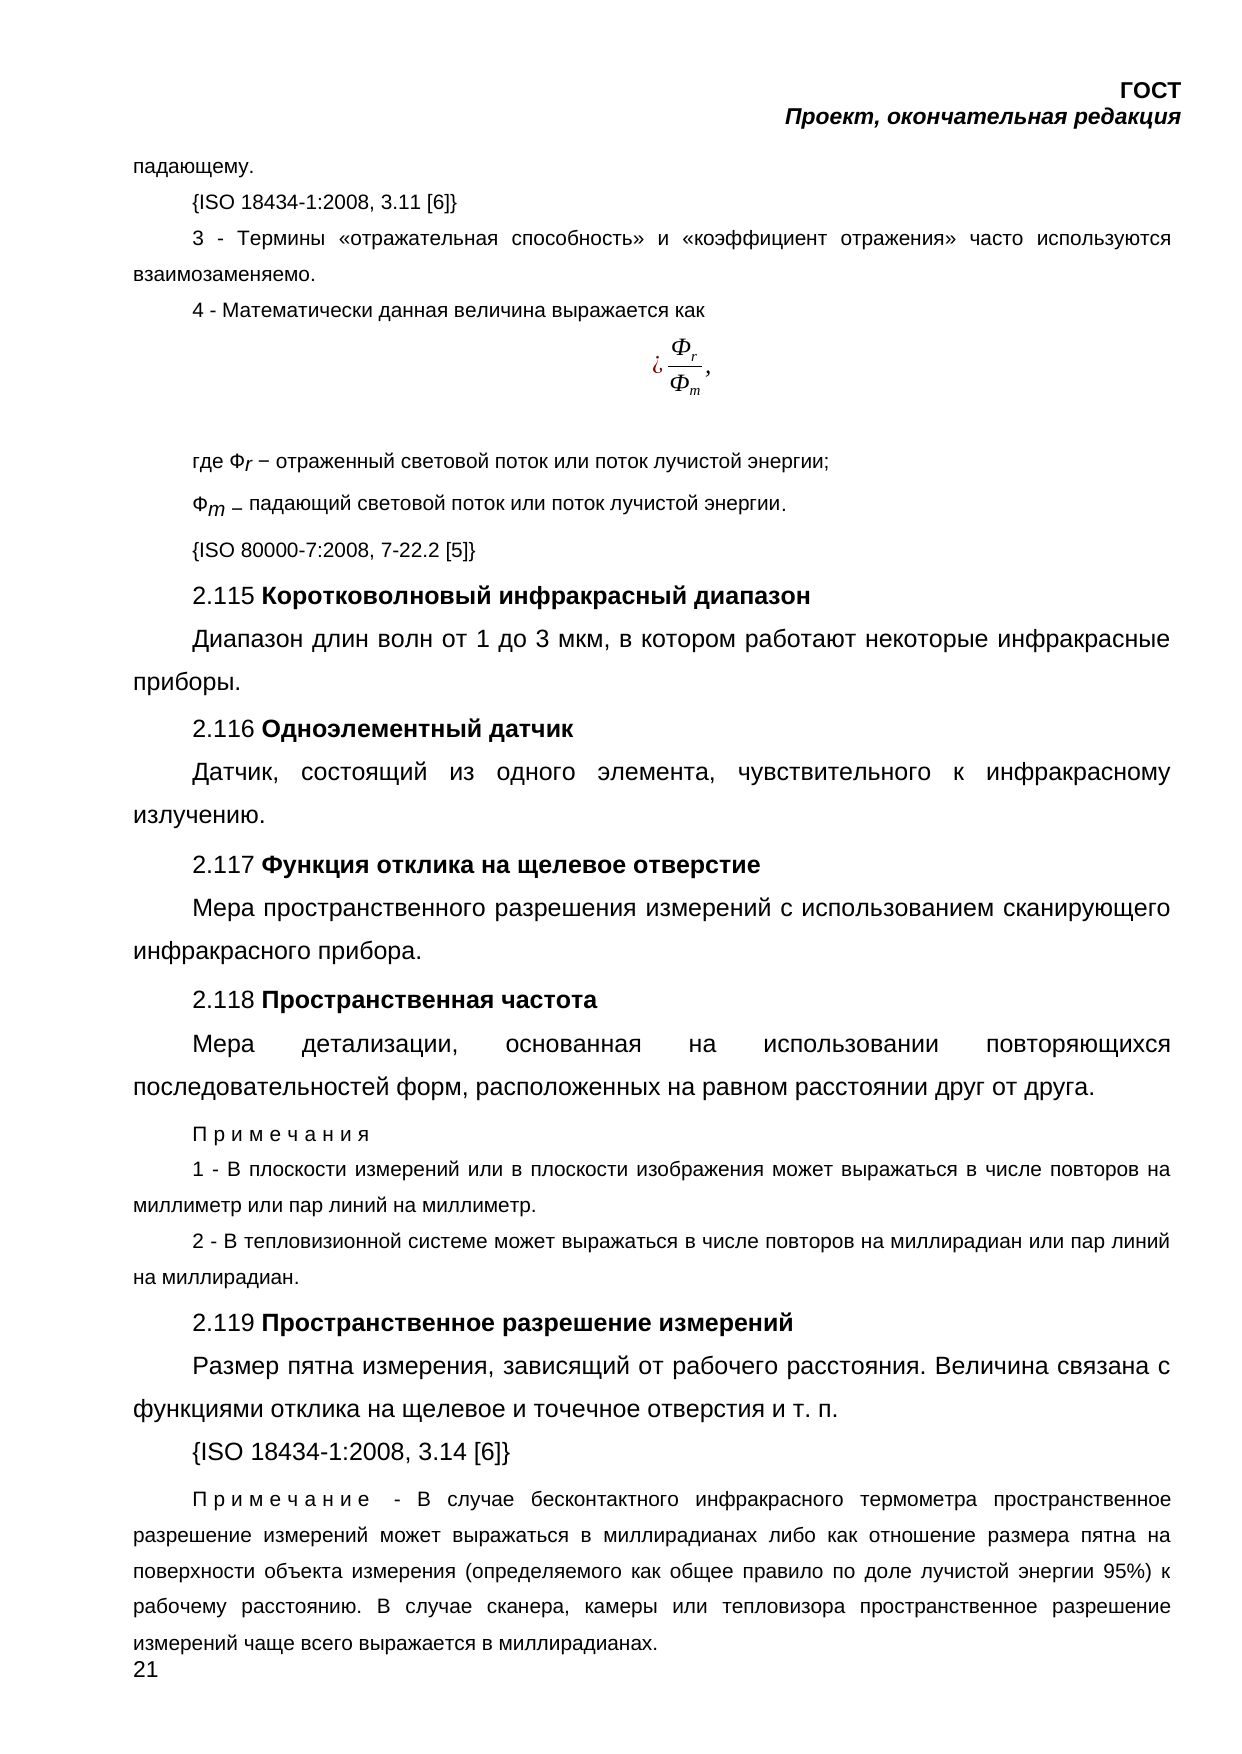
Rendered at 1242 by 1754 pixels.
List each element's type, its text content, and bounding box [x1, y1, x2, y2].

text Мера пространственного разрешения измерений с использованием сканирующего инфракрасного прибора. [133, 893, 1172, 964]
text Фm − падающий световой поток или поток лучистой энергии. [133, 491, 1172, 521]
text 2 - В тепловизионной системе может выражаться в числе повторов на миллирадиан или пар линий на миллирадиан. [133, 1229, 1172, 1289]
text Мера детализации, основанная на использовании повторяющихся последовательностей форм, расположенных на равном расстоянии друг от друга. [133, 1028, 1172, 1100]
text Размер пятна измерения, зависящий от рабочего расстояния. Величина связана с функциями отклика на щелевое и точечное отверстия и т. п. [133, 1351, 1172, 1422]
text Датчик, состоящий из одного элемента, чувствительного к инфракрасному излучению. [133, 757, 1172, 829]
text {ISO 18434-1:2008, 3.14 [6]} [133, 1437, 1172, 1466]
text 3 - Термины «отражательная способность» и «коэффициент отражения» часто используются взаимозаменяемо. [133, 226, 1172, 285]
text Примечание - В случае бесконтактного инфракрасного термометра пространственное разрешение измерений может выражаться в миллирадианах либо как отношение размера пятна на поверхности объекта измерения (определяемого как общее правило по доле лучистой энергии 95%) к рабочему расстоянию. В случае сканера, камеры или тепловизора пространственное разрешение измерений чаще всего выражается в миллирадианах. [133, 1487, 1172, 1654]
text 2.115 Коротковолновый инфракрасный диапазон [133, 581, 1172, 609]
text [133, 154, 1172, 178]
text {ISO 80000-7:2008, 7-22.2 [5]} [133, 537, 1172, 562]
text Диапазон длин волн от 1 до 3 мкм, в котором работают некоторые инфракрасные приборы. [133, 624, 1172, 696]
text {ISO 18434-1:2008, 3.11 [6]} [133, 189, 1172, 213]
text где Фr − отраженный световой поток или поток лучистой энергии; [133, 449, 1172, 476]
text 1 - В плоскости измерений или в плоскости изображения может выражаться в числе повторов на миллиметр или пар линий на миллиметр. [133, 1157, 1172, 1217]
text 4 - Математически данная величина выражается как [133, 297, 1172, 321]
text Примечания [133, 1121, 1172, 1145]
text 2.117 Функция отклика на щелевое отверстие [133, 849, 1172, 878]
text 2.116 Одноэлементный датчик [133, 714, 1172, 743]
text 2.118 Пространственная частота [133, 985, 1172, 1014]
text 2.119 Пространственное разрешение измерений [133, 1307, 1172, 1336]
